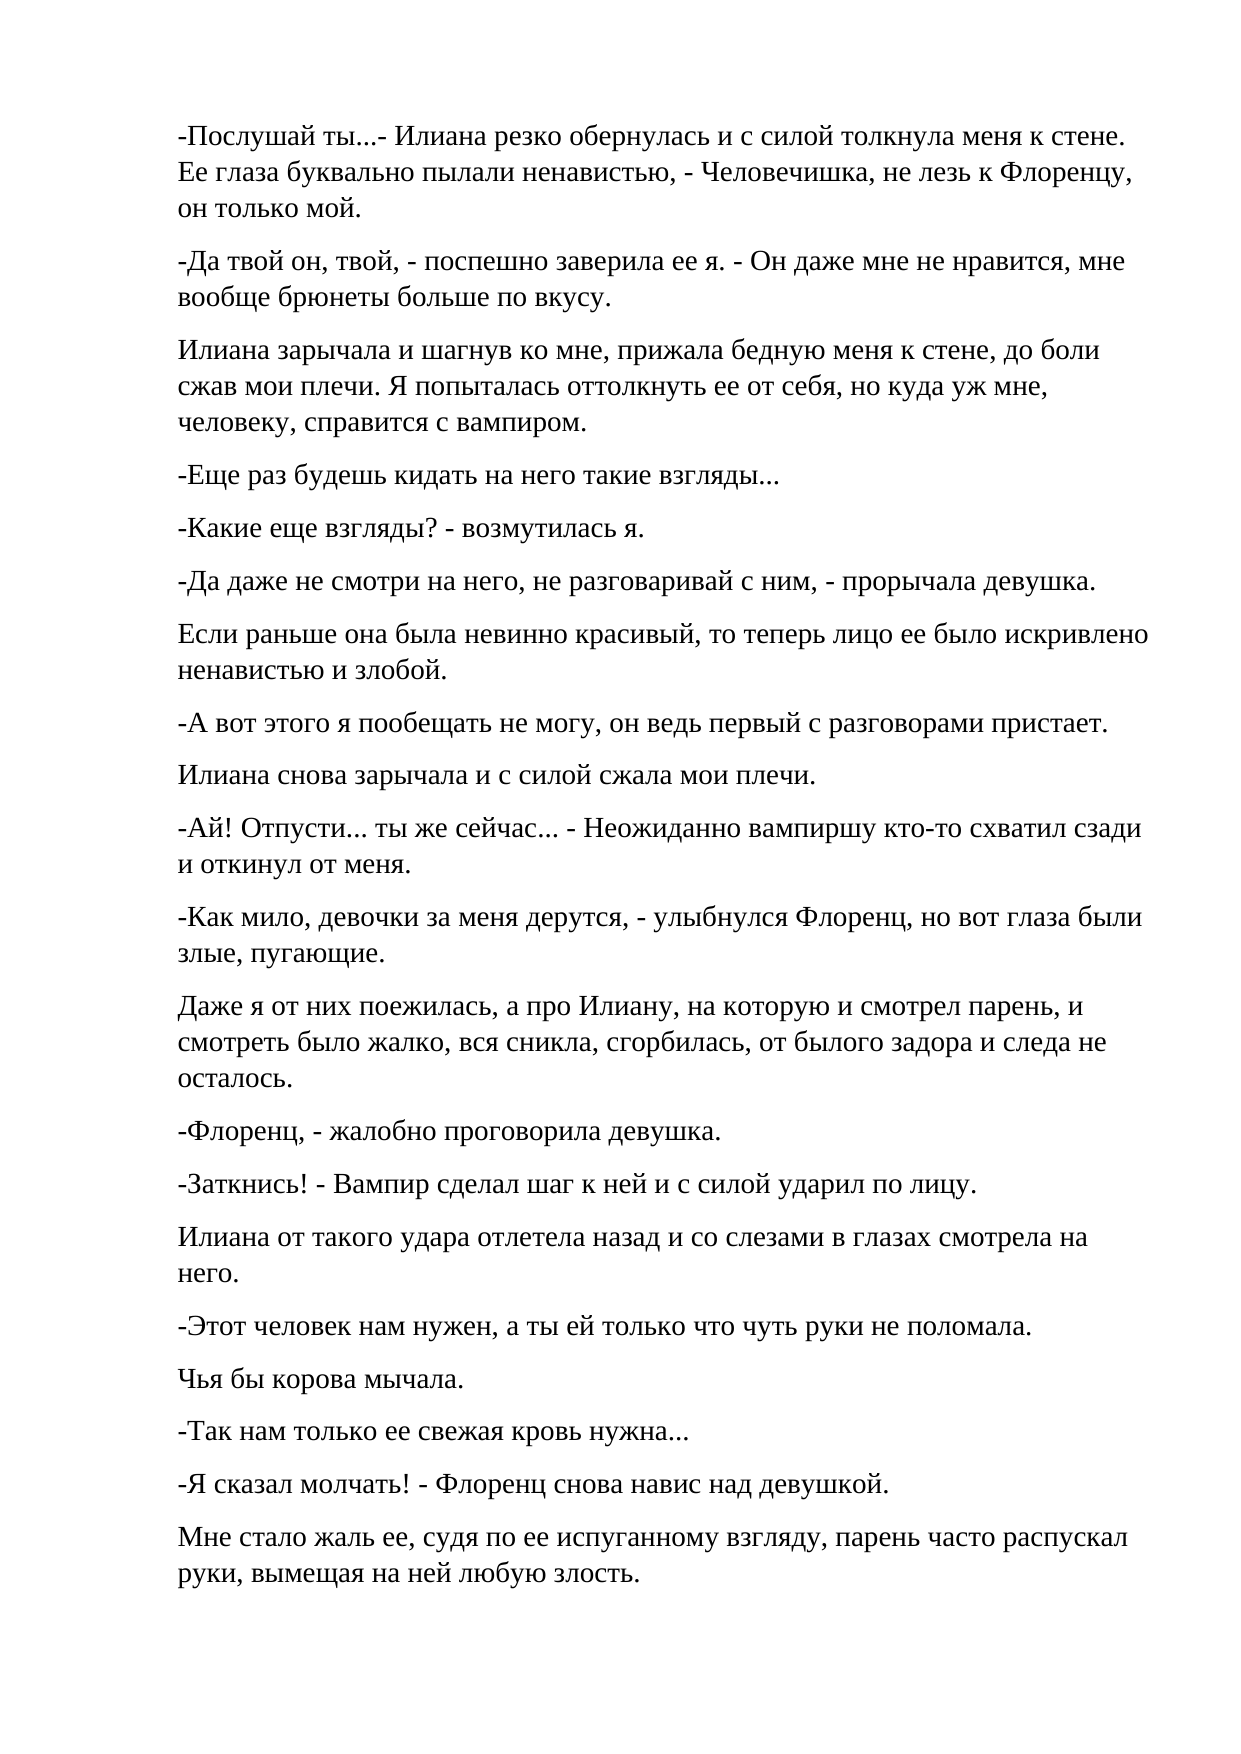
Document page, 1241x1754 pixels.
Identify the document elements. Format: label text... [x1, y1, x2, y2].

text -Да даже не смотри на него, не разговаривай с ним, - прорычала девушка. [177, 563, 1152, 596]
text -Флоренц, - жалобно проговорила девушка. [177, 1113, 1152, 1147]
text -Еще раз будешь кидать на него такие взгляды... [177, 457, 1152, 491]
text Даже я от них поежилась, а про Илиану, на которую и смотрел парень, и смотреть было жалко, вся сникла, сгорбилась, от былого задора и следа не осталось. [177, 988, 1152, 1094]
text Мне стало жаль ее, судя по ее испуганному взгляду, парень часто распускал руки, вымещая на ней любую злость. [177, 1519, 1152, 1589]
text -Заткнись! - Вампир сделал шаг к ней и с силой ударил по лицу. [177, 1166, 1152, 1200]
text -Да твой он, твой, - поспешно заверила ее я. - Он даже мне не нравится, мне вообще брюнеты больше по вкусу. [177, 243, 1152, 313]
text -А вот этого я пообещать не могу, он ведь первый с разговорами пристает. [177, 705, 1152, 738]
text Чья бы корова мычала. [177, 1361, 1152, 1394]
text Если раньше она была невинно красивый, то теперь лицо ее было искривлено ненавистью и злобой. [177, 616, 1152, 685]
text Илиана зарычала и шагнув ко мне, прижала бедную меня к стене, до боли сжав мои плечи. Я попыталась оттолкнуть ее от себя, но куда уж мне, человеку, справится с вампиром. [177, 332, 1152, 438]
text -Какие еще взгляды? - возмутилась я. [177, 510, 1152, 544]
text -Этот человек нам нужен, а ты ей только что чуть руки не поломала. [177, 1308, 1152, 1341]
text -Ай! Отпусти... ты же сейчас... - Неожиданно вампиршу кто-то схватил сзади и откинул от меня. [177, 810, 1152, 880]
text Илиана от такого удара отлетела назад и со слезами в глазах смотрела на него. [177, 1219, 1152, 1289]
text -Так нам только ее свежая кровь нужна... [177, 1413, 1152, 1447]
text -Послушай ты...- Илиана резко обернулась и с силой толкнула меня к стене. Ее глаза буквально пылали ненавистью, - Человечишка, не лезь к Флоренцу, он только мой. [177, 118, 1152, 224]
text -Как мило, девочки за меня дерутся, - улыбнулся Флоренц, но вот глаза были злые, пугающие. [177, 899, 1152, 969]
text Илиана снова зарычала и с силой сжала мои плечи. [177, 757, 1152, 791]
text -Я сказал молчать! - Флоренц снова навис над девушкой. [177, 1466, 1152, 1500]
